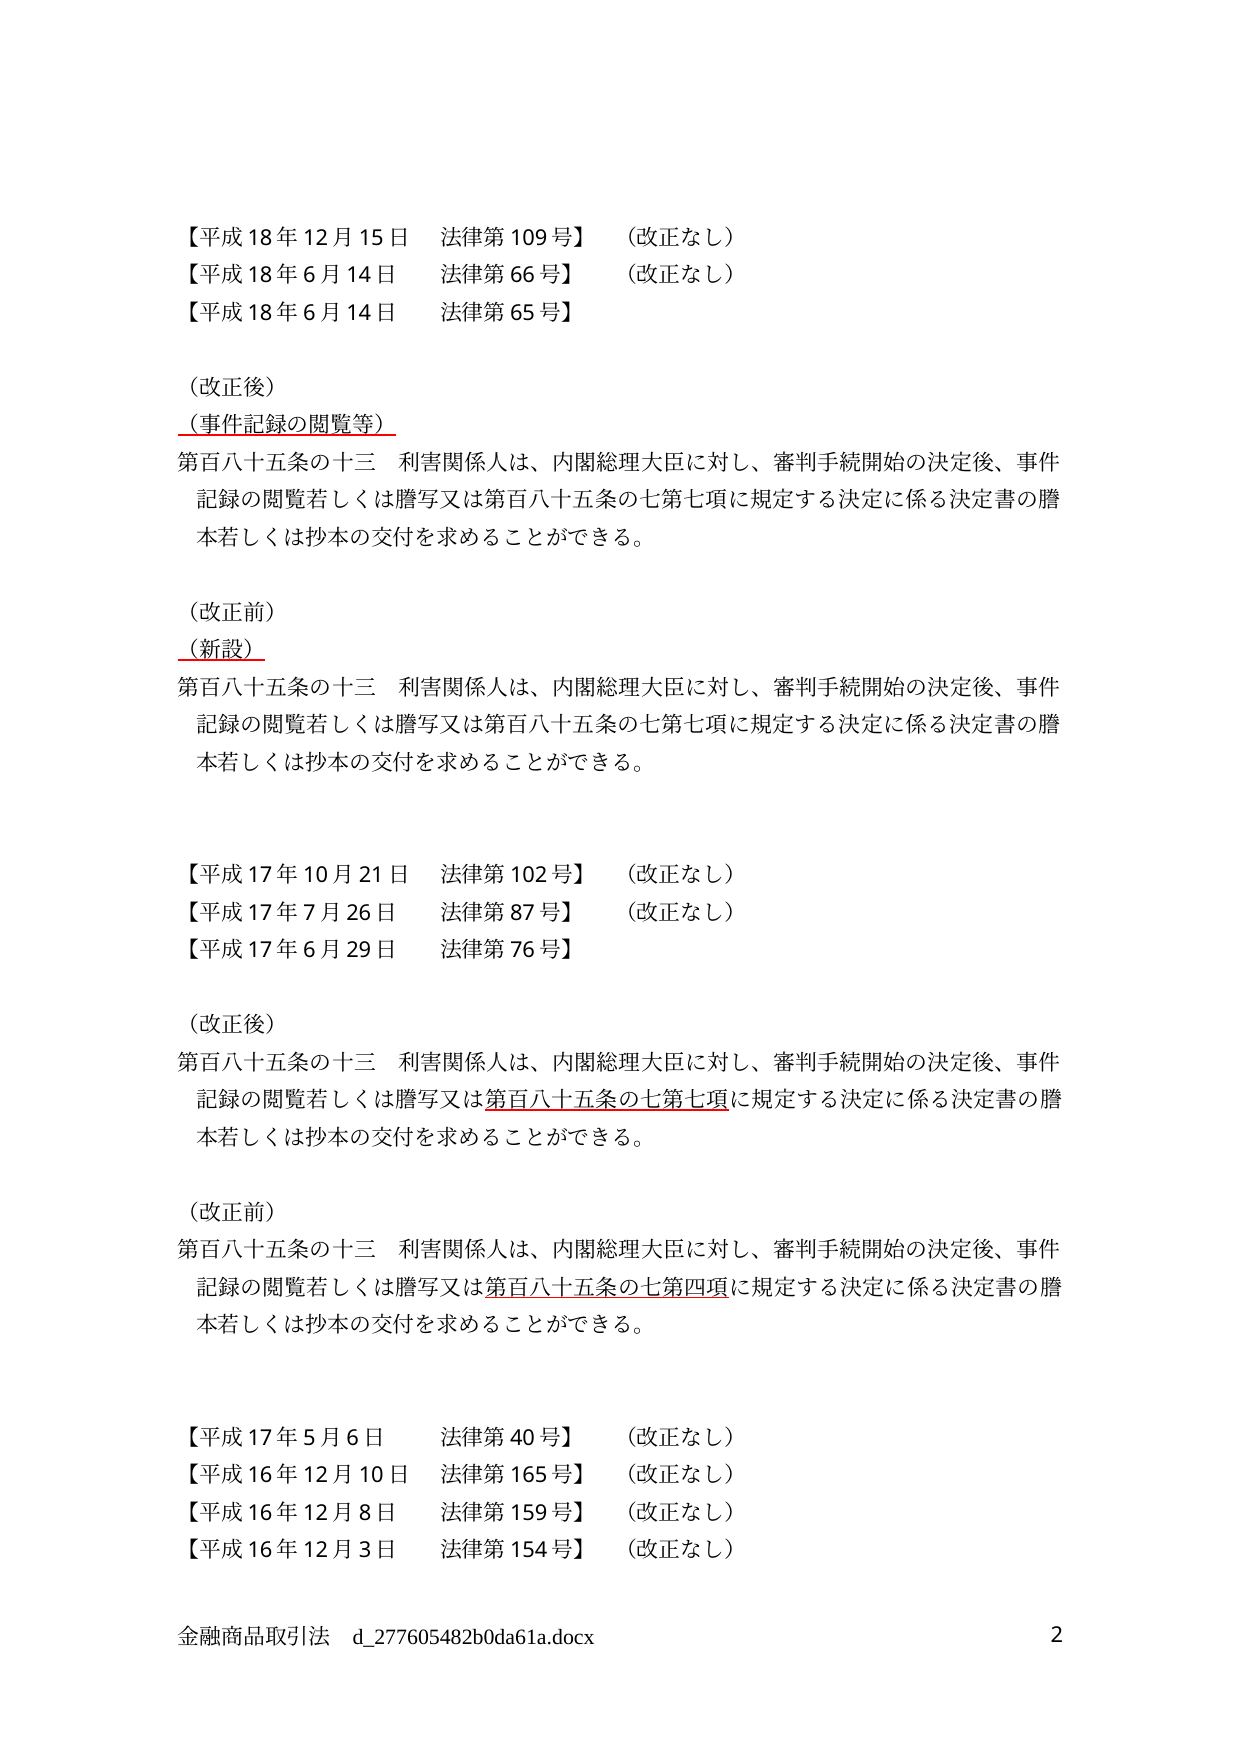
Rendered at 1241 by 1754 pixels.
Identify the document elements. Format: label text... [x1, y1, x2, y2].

text 【平成18年12月15日 法律第109号】 （改正なし） [177, 217, 1063, 254]
text 【平成16年12月3日 法律第154号】 （改正なし） [177, 1529, 1063, 1567]
text 【平成17年5月6日 法律第40号】 （改正なし） [177, 1417, 1063, 1454]
text （改正後） [177, 1004, 1063, 1042]
text 第百八十五条の十三 利害関係人は、内閣総理大臣に対し、審判手続開始の決定後、事件記録の閲覧若しくは謄写又は第百八十五条の七第七項に規定する決定に係る決定書の謄本若しくは抄本の交付を求めることができる。 [177, 1042, 1063, 1154]
text 【平成18年6月14日 法律第66号】 （改正なし） [177, 254, 1063, 292]
text 第百八十五条の十三 利害関係人は、内閣総理大臣に対し、審判手続開始の決定後、事件記録の閲覧若しくは謄写又は第百八十五条の七第七項に規定する決定に係る決定書の謄本若しくは抄本の交付を求めることができる。 [177, 667, 1063, 779]
text （改正前） [177, 1192, 1063, 1229]
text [177, 1229, 1063, 1342]
text 【平成16年12月8日 法律第159号】 （改正なし） [177, 1492, 1063, 1529]
text 【平成16年12月10日 法律第165号】 （改正なし） [177, 1454, 1063, 1492]
text 【平成17年6月29日 法律第76号】 [177, 929, 1063, 967]
text 【平成17年10月21日 法律第102号】 （改正なし） [177, 854, 1063, 892]
text （改正前） [177, 592, 1063, 629]
text 【平成18年6月14日 法律第65号】 [177, 292, 1063, 329]
text （改正後） [177, 367, 1063, 404]
text （新設） [177, 629, 1063, 667]
text 【平成17年7月26日 法律第87号】 （改正なし） [177, 892, 1063, 929]
text 第百八十五条の十三 利害関係人は、内閣総理大臣に対し、審判手続開始の決定後、事件記録の閲覧若しくは謄写又は第百八十五条の七第七項に規定する決定に係る決定書の謄本若しくは抄本の交付を求めることができる。 [177, 442, 1063, 554]
text （事件記録の閲覧等） [177, 404, 1063, 442]
